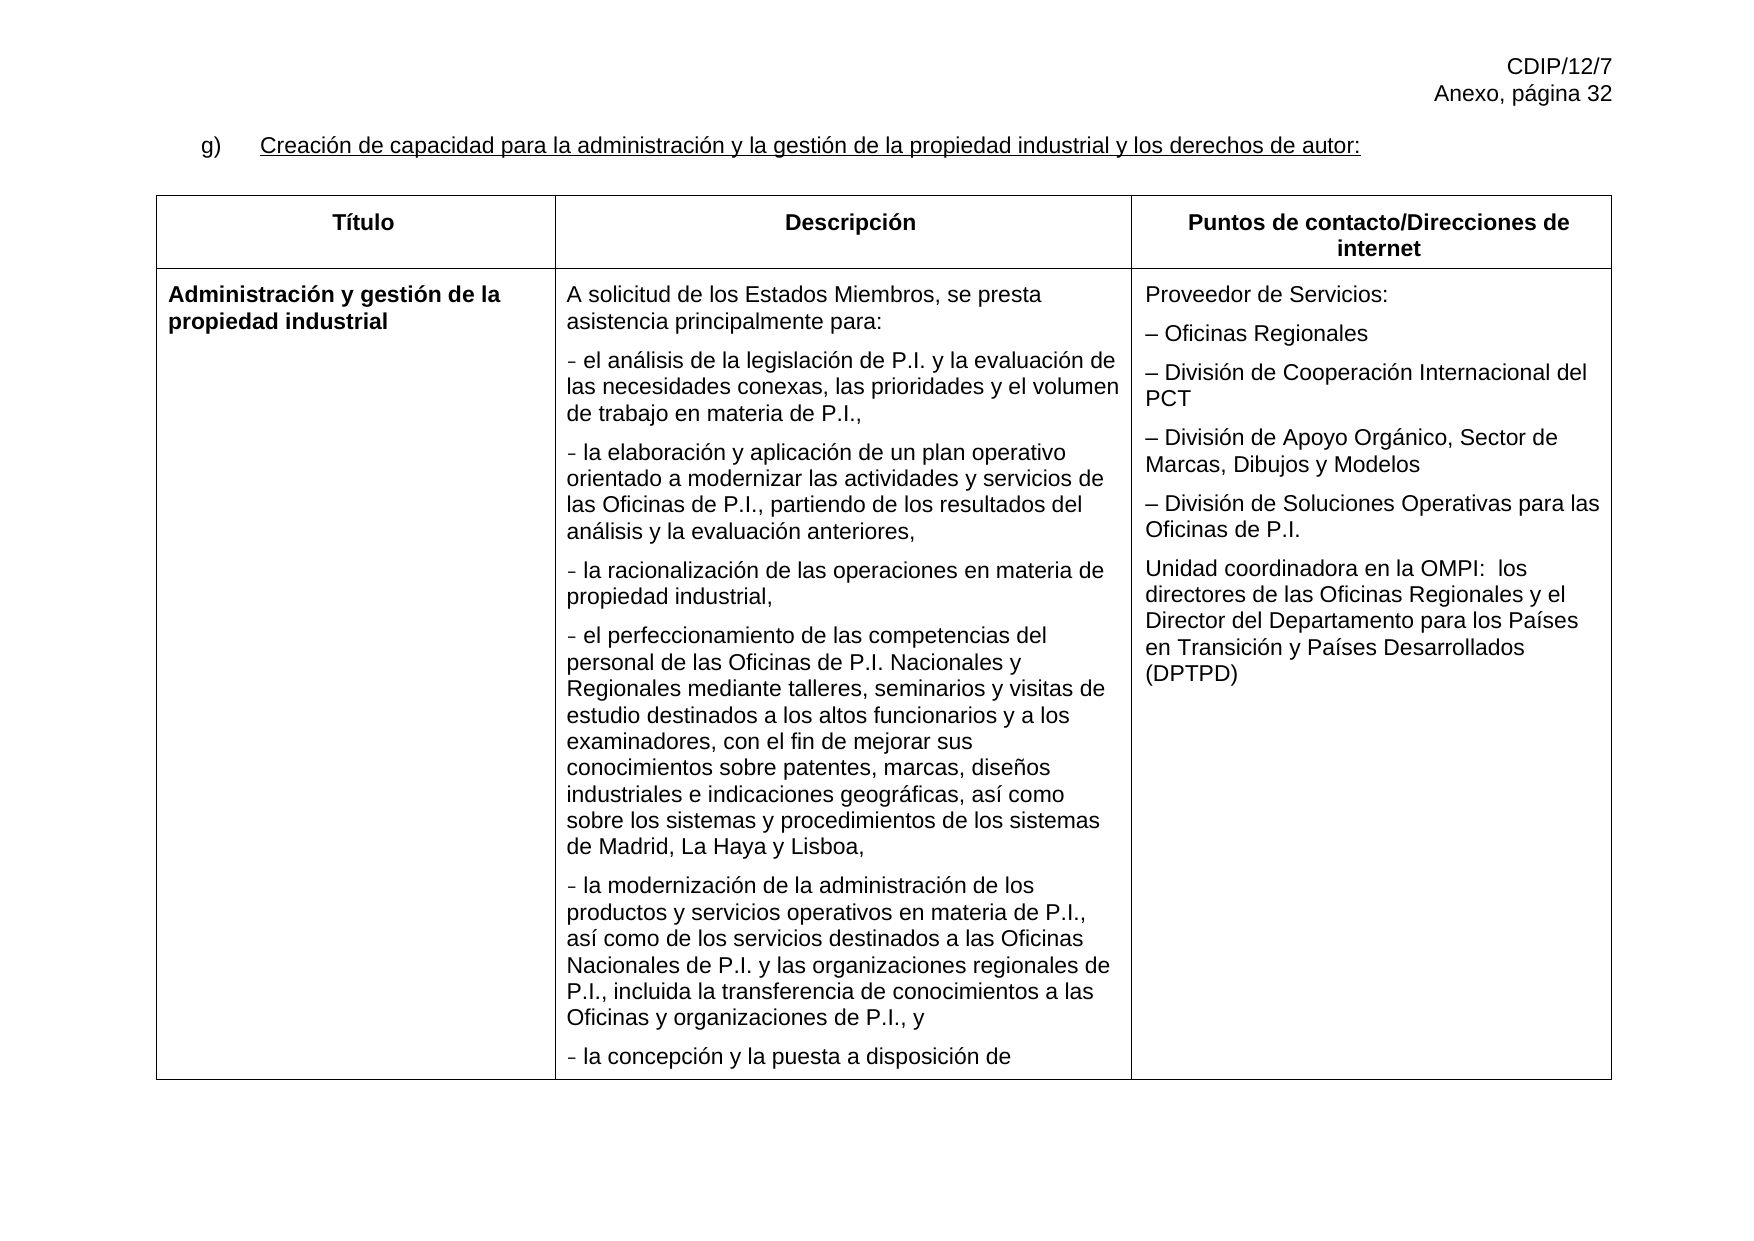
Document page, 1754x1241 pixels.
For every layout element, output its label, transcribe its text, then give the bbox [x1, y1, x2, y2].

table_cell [556, 269, 1131, 1078]
table_header Puntos de contacto/Direcciones de internet [1132, 196, 1611, 268]
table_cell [1132, 269, 1611, 1078]
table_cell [157, 269, 555, 1078]
table_header Descripción [556, 196, 1131, 268]
table_header Título [157, 196, 555, 268]
text g) Creación de capacidad para la administración y la gestión de la propiedad industrial y los derechos de autor: [201, 132, 1612, 158]
